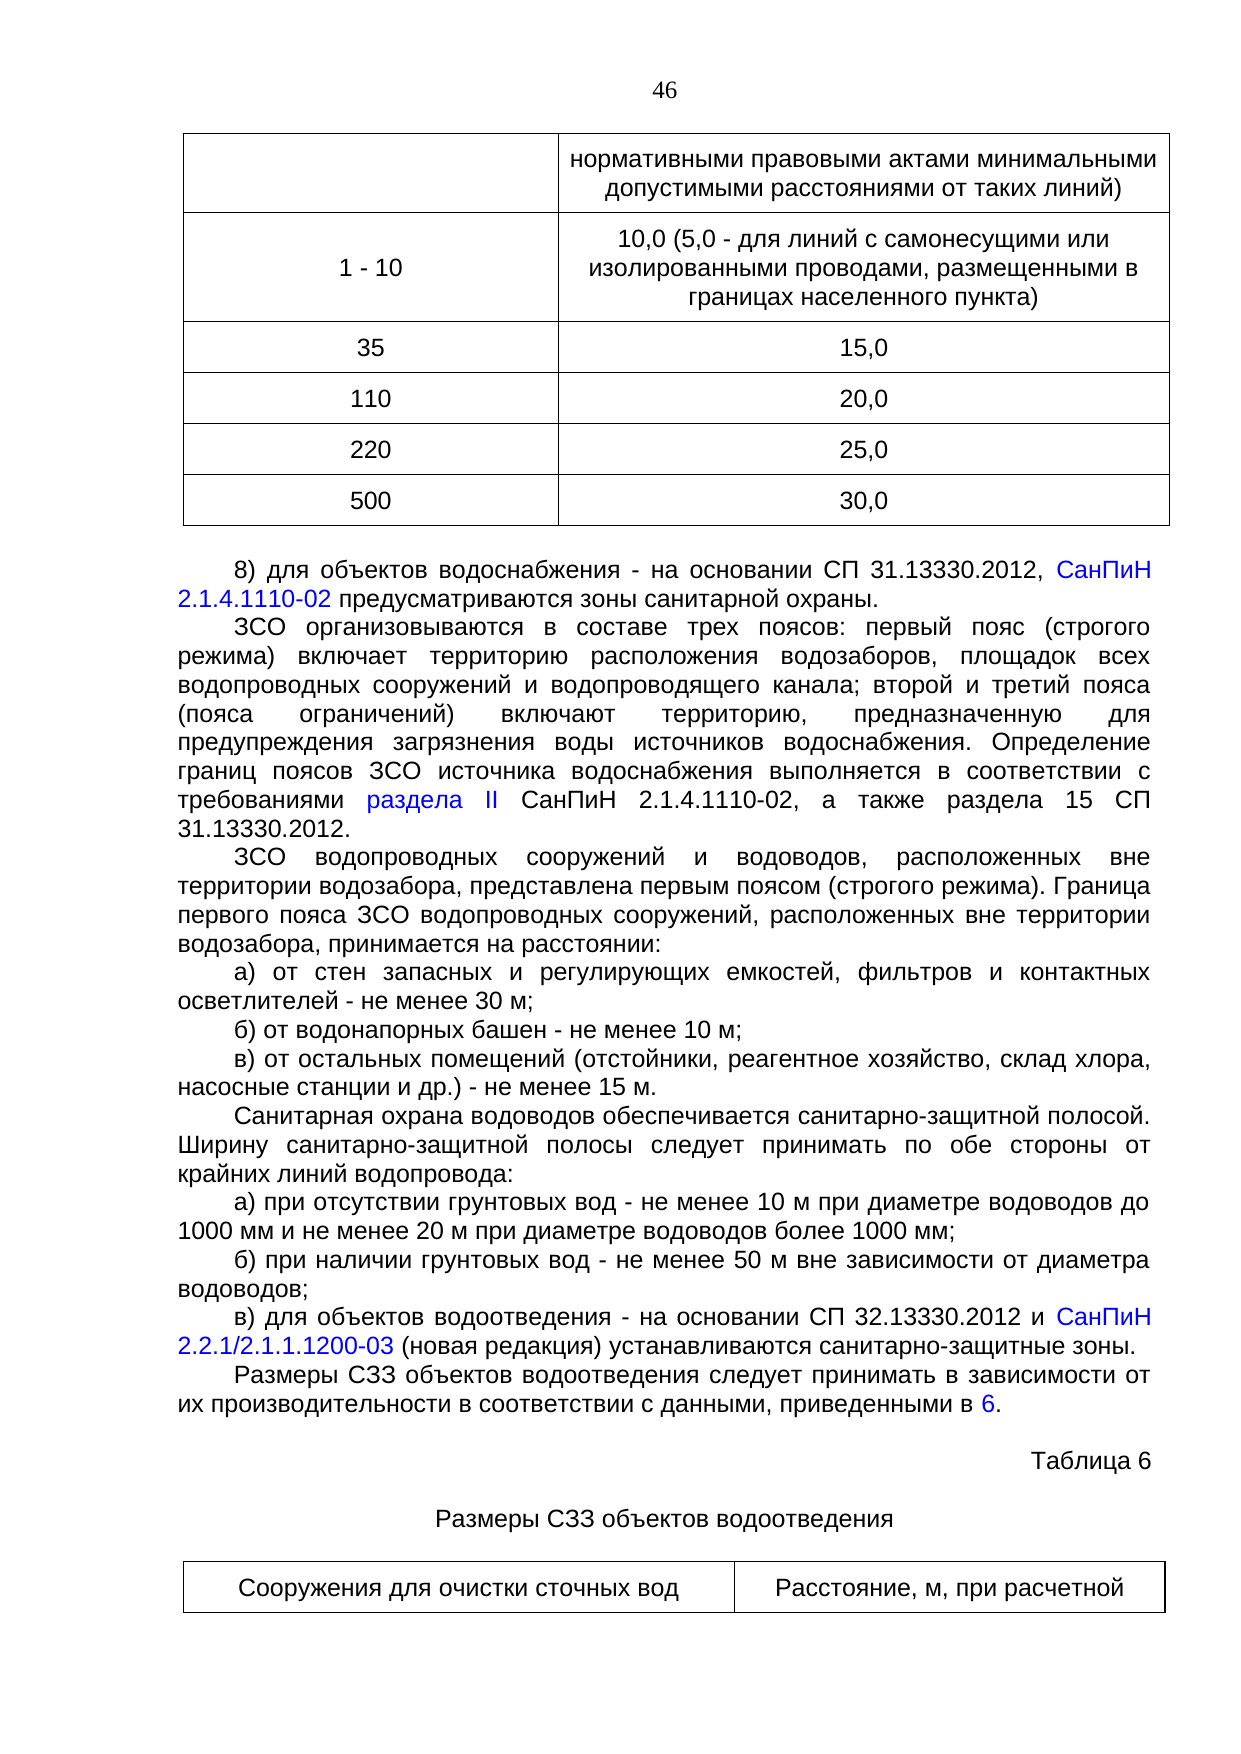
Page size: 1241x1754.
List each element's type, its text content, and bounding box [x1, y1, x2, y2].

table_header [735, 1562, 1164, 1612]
text Размеры СЗЗ объектов водоотведения следует принимать в зависимости от их производительности в соответствии с данными, приведенными в 6. [177, 1360, 1152, 1417]
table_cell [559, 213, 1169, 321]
text 8) для объектов водоснабжения - на основании СП 31.13330.2012, СанПиН 2.1.4.1110-02 предусматриваются зоны санитарной охраны. [177, 555, 1152, 612]
text Санитарная охрана водоводов обеспечивается санитарно-защитной полосой. Ширину санитарно-защитной полосы следует принимать по обе стороны от крайних линий водопровода: [177, 1101, 1152, 1187]
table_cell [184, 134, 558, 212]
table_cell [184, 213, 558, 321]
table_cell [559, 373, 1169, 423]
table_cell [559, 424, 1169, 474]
text в) от остальных помещений (отстойники, реагентное хозяйство, склад хлора, насосные станции и др.) - не менее 15 м. [177, 1043, 1152, 1101]
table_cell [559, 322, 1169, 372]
text ЗСО организовываются в составе трех поясов: первый пояс (строгого режима) включает территорию расположения водозаборов, площадок всех водопроводных сооружений и водопроводящего канала; второй и третий пояса (пояса ограничений) включают территорию, предназначенную для предупреждения загрязнения воды источников водоснабжения. Определение границ поясов ЗСО источника водоснабжения выполняется в соответствии с требованиями раздела II СанПиН 2.1.4.1110-02, а также раздела 15 СП 31.13330.2012. [177, 612, 1152, 842]
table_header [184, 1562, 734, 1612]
text б) при наличии грунтовых вод - не менее 50 м вне зависимости от диаметра водоводов; [177, 1245, 1152, 1302]
text в) для объектов водоотведения - на основании СП 32.13330.2012 и СанПиН 2.2.1/2.1.1.1200-03 (новая редакция) устанавливаются санитарно-защитные зоны. [177, 1302, 1152, 1360]
text б) от водонапорных башен - не менее 10 м; [177, 1015, 1152, 1043]
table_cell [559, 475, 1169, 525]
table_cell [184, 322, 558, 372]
text а) при отсутствии грунтовых вод - не менее 10 м при диаметре водоводов до 1000 мм и не менее 20 м при диаметре водоводов более 1000 мм; [177, 1187, 1152, 1245]
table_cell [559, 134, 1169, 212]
text Таблица 6 [177, 1446, 1152, 1475]
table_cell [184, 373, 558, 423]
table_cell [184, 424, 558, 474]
text а) от стен запасных и регулирующих емкостей, фильтров и контактных осветлителей - не менее 30 м; [177, 957, 1152, 1015]
text ЗСО водопроводных сооружений и водоводов, расположенных вне территории водозабора, представлена первым поясом (строгого режима). Граница первого пояса ЗСО водопроводных сооружений, расположенных вне территории водозабора, принимается на расстоянии: [177, 842, 1152, 957]
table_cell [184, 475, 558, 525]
text Размеры СЗЗ объектов водоотведения [177, 1503, 1152, 1532]
